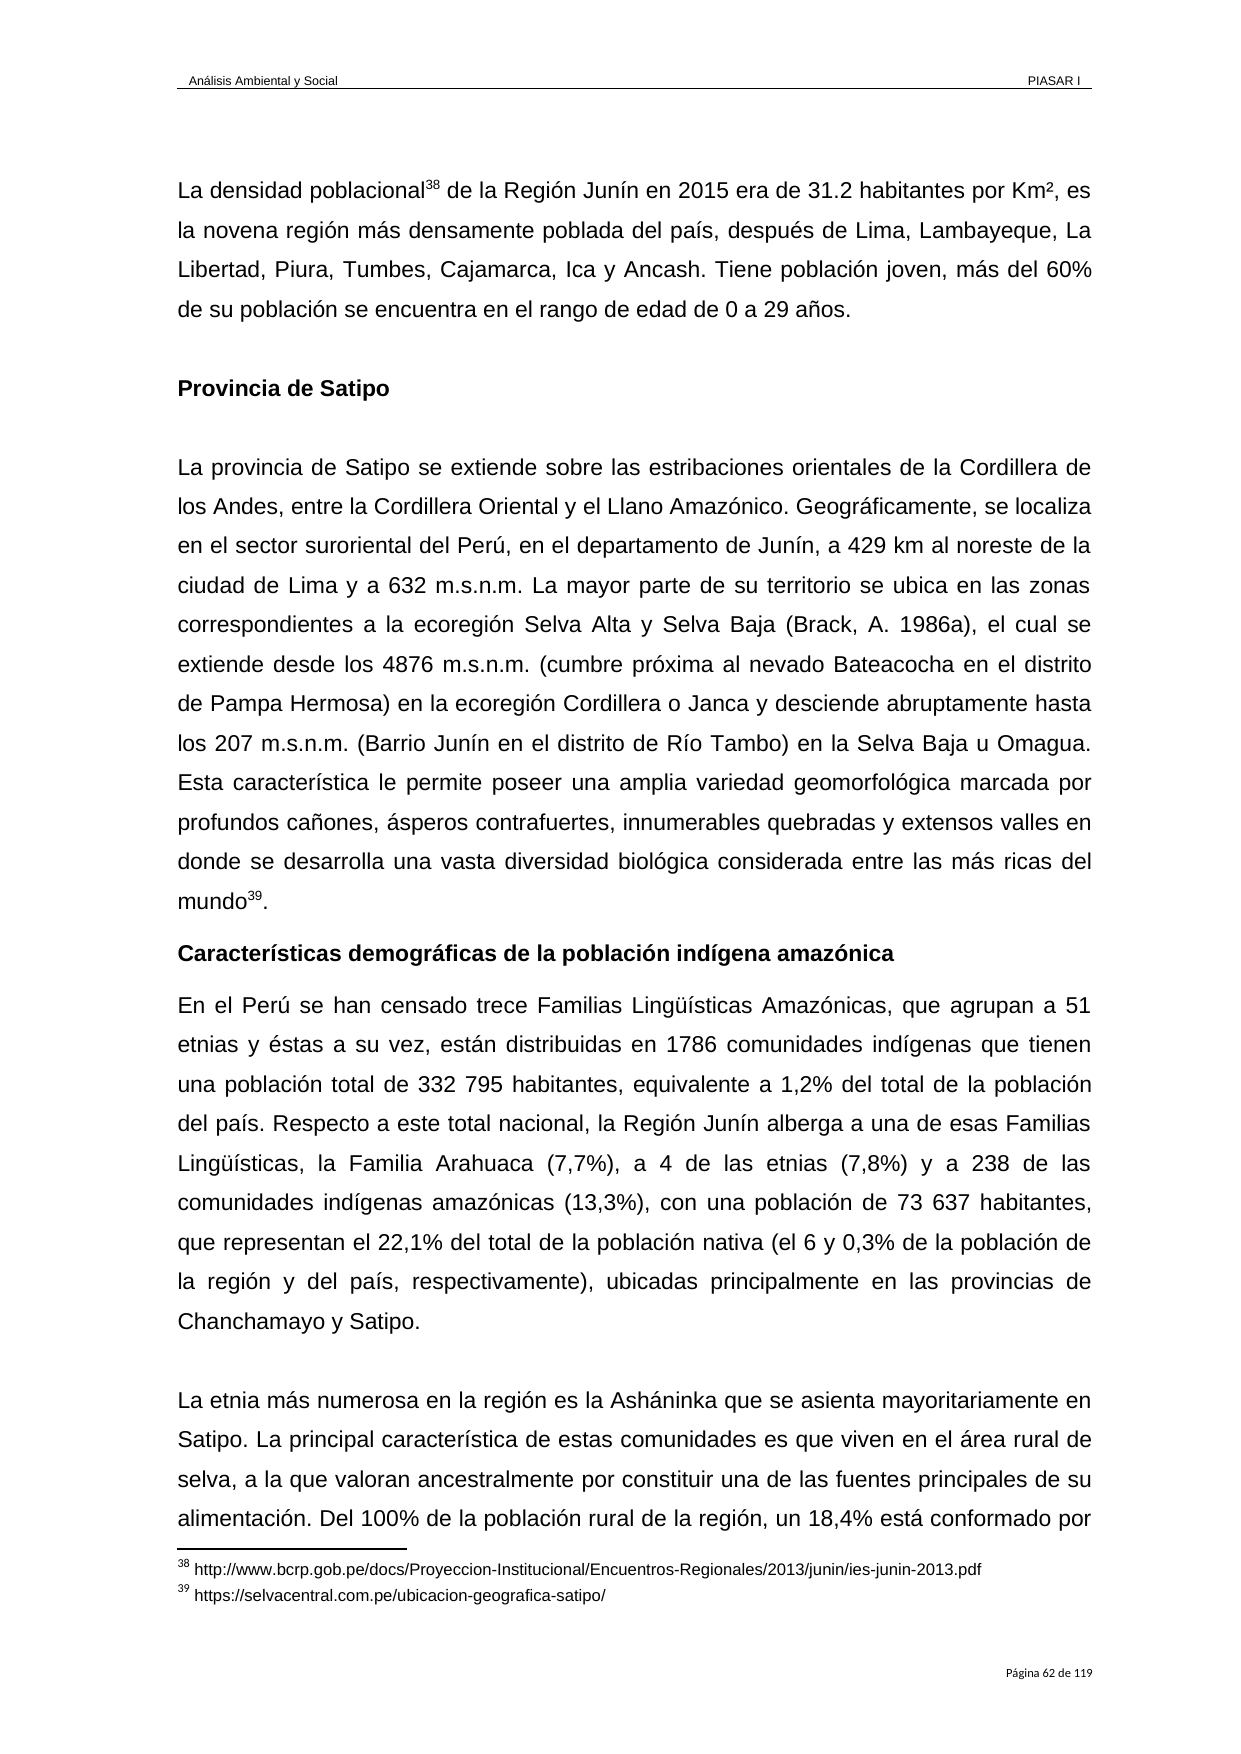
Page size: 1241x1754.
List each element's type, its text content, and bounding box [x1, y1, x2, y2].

text La densidad poblacional de la Región Junín en 2015 era de 31.2 habitantes por Km², es la novena región más densamente poblada del país, después de Lima, Lambayeque, La Libertad, Piura, Tumbes, Cajamarca, Ica y Ancash. Tiene población joven, más del 60% de su población se encuentra en el rango de edad de 0 a 29 años. [177, 177, 1092, 322]
text En el Perú se han censado trece Familias Lingüísticas Amazónicas, que agrupan a 51 etnias y éstas a su vez, están distribuidas en 1786 comunidades indígenas que tienen una población total de 332 795 habitantes, equivalente a 1,2% del total de la población del país. Respecto a este total nacional, la Región Junín alberga a una de esas Familias Lingüísticas, la Familia Arahuaca (7,7%), a 4 de las etnias (7,8%) y a 238 de las comunidades indígenas amazónicas (13,3%), con una población de 73 637 habitantes, que representan el 22,1% del total de la población nativa (el 6 y 0,3% de la población de la región y del país, respectivamente), ubicadas principalmente en las provincias de Chanchamayo y Satipo. [177, 992, 1092, 1334]
text Características demográficas de la población indígena amazónica [177, 940, 1092, 966]
text La provincia de Satipo se extiende sobre las estribaciones orientales de la Cordillera de los Andes, entre la Cordillera Oriental y el Llano Amazónico. Geográficamente, se localiza en el sector suroriental del Perú, en el departamento de Junín, a 429 km al noreste de la ciudad de Lima y a 632 m.s.n.m. La mayor parte de su territorio se ubica en las zonas correspondientes a la ecoregión Selva Alta y Selva Baja (Brack, A. 1986a), el cual se extiende desde los 4876 m.s.n.m. (cumbre próxima al nevado Bateacocha en el distrito de Pampa Hermosa) en la ecoregión Cordillera o Janca y desciende abruptamente hasta los 207 m.s.n.m. (Barrio Junín en el distrito de Río Tambo) en la Selva Baja u Omagua. Esta característica le permite poseer una amplia variedad geomorfológica marcada por profundos cañones, ásperos contrafuertes, innumerables quebradas y extensos valles en donde se desarrolla una vasta diversidad biológica considerada entre las más ricas del mundo. [177, 453, 1092, 914]
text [177, 1387, 1092, 1531]
text Provincia de Satipo [177, 374, 1092, 401]
